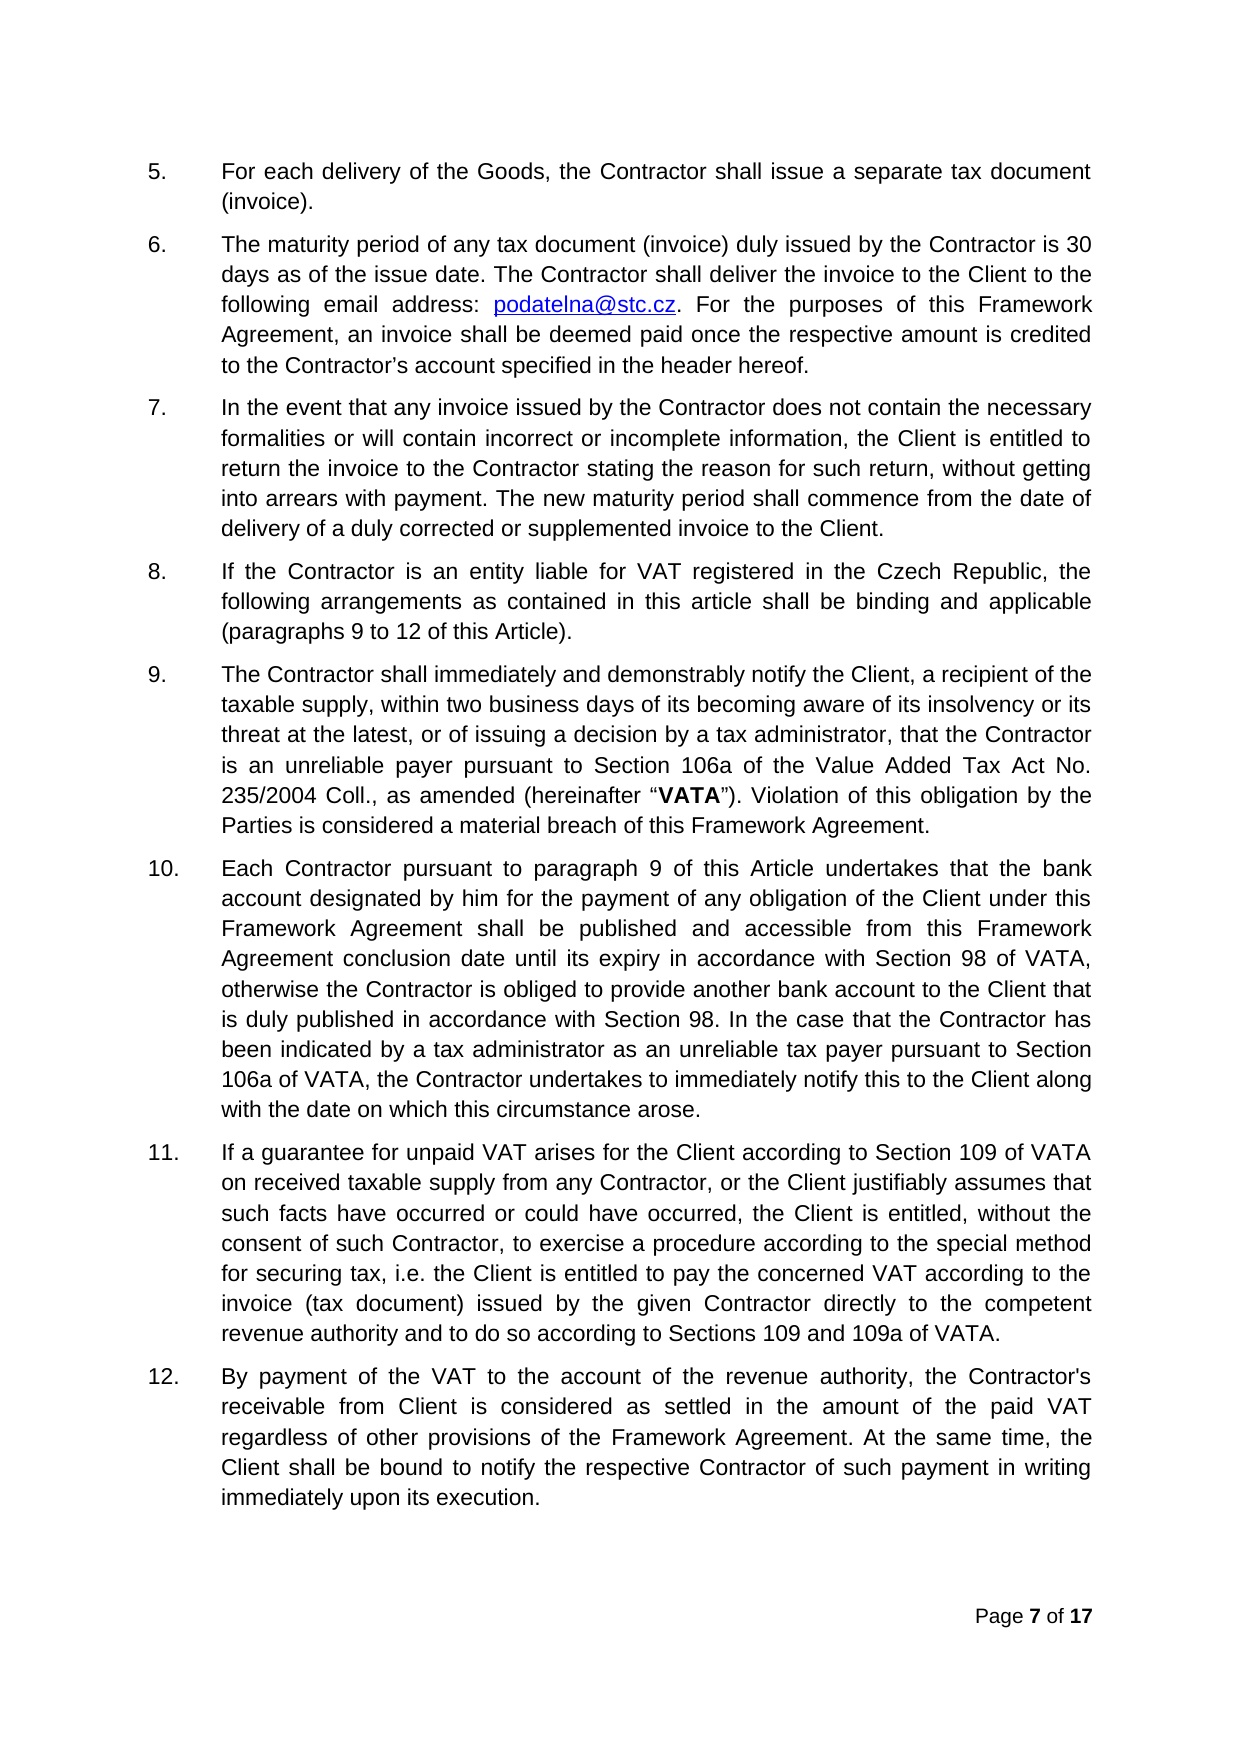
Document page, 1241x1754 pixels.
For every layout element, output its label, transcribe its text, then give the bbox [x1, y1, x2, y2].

list Each Contractor pursuant to paragraph 9 of this Article undertakes that the bank account designated by him for the payment of any obligation of the Client under this Framework Agreement shall be published and accessible from this Framework Agreement conclusion date until its expiry in accordance with Section 98 of VATA, otherwise the Contractor is obliged to provide another bank account to the Client that is duly published in accordance with Section 98. In the case that the Contractor has been indicated by a tax administrator as an unreliable tax payer pursuant to Section 106a of VATA, the Contractor undertakes to immediately notify this to the Client along with the date on which this circumstance arose. [148, 855, 1093, 1123]
list The maturity period of any tax document (invoice) duly issued by the Contractor is 30 days as of the issue date. The Contractor shall deliver the invoice to the Client to the following email address: podatelna@stc.cz. For the purposes of this Framework Agreement, an invoice shall be deemed paid once the respective amount is credited to the Contractor’s account specified in the header hereof. [148, 231, 1093, 378]
list For each delivery of the Goods, the Contractor shall issue a separate tax document (invoice). [148, 158, 1093, 214]
list The Contractor shall immediately and demonstrably notify the Client, a recipient of the taxable supply, within two business days of its becoming aware of its insolvency or its threat at the latest, or of issuing a decision by a tax administrator, that the Contractor is an unreliable payer pursuant to Section 106a of the Value Added Tax Act No. 235/2004 Coll., as amended (hereinafter “VATA”). Violation of this obligation by the Parties is considered a material breach of this Framework Agreement. [148, 661, 1093, 838]
list If a guarantee for unpaid VAT arises for the Client according to Section 109 of VATA on received taxable supply from any Contractor, or the Client justifiably assumes that such facts have occurred or could have occurred, the Client is entitled, without the consent of such Contractor, to exercise a procedure according to the special method for securing tax, i.e. the Client is entitled to pay the concerned VAT according to the invoice (tax document) issued by the given Contractor directly to the competent revenue authority and to do so according to Sections 109 and 109a of VATA. [148, 1139, 1093, 1347]
list In the event that any invoice issued by the Contractor does not contain the necessary formalities or will contain incorrect or incomplete information, the Client is entitled to return the invoice to the Contractor stating the reason for such return, without getting into arrears with payment. The new maturity period shall commence from the date of delivery of a duly corrected or supplemented invoice to the Client. [148, 394, 1093, 541]
list If the Contractor is an entity liable for VAT registered in the Czech Republic, the following arrangements as contained in this article shall be binding and applicable (paragraphs 9 to 12 of this Article). [148, 558, 1093, 644]
list By payment of the VAT to the account of the revenue authority, the Contractor's receivable from Client is considered as settled in the amount of the paid VAT regardless of other provisions of the Framework Agreement. At the same time, the Client shall be bound to notify the respective Contractor of such payment in writing immediately upon its execution. [148, 1363, 1093, 1510]
